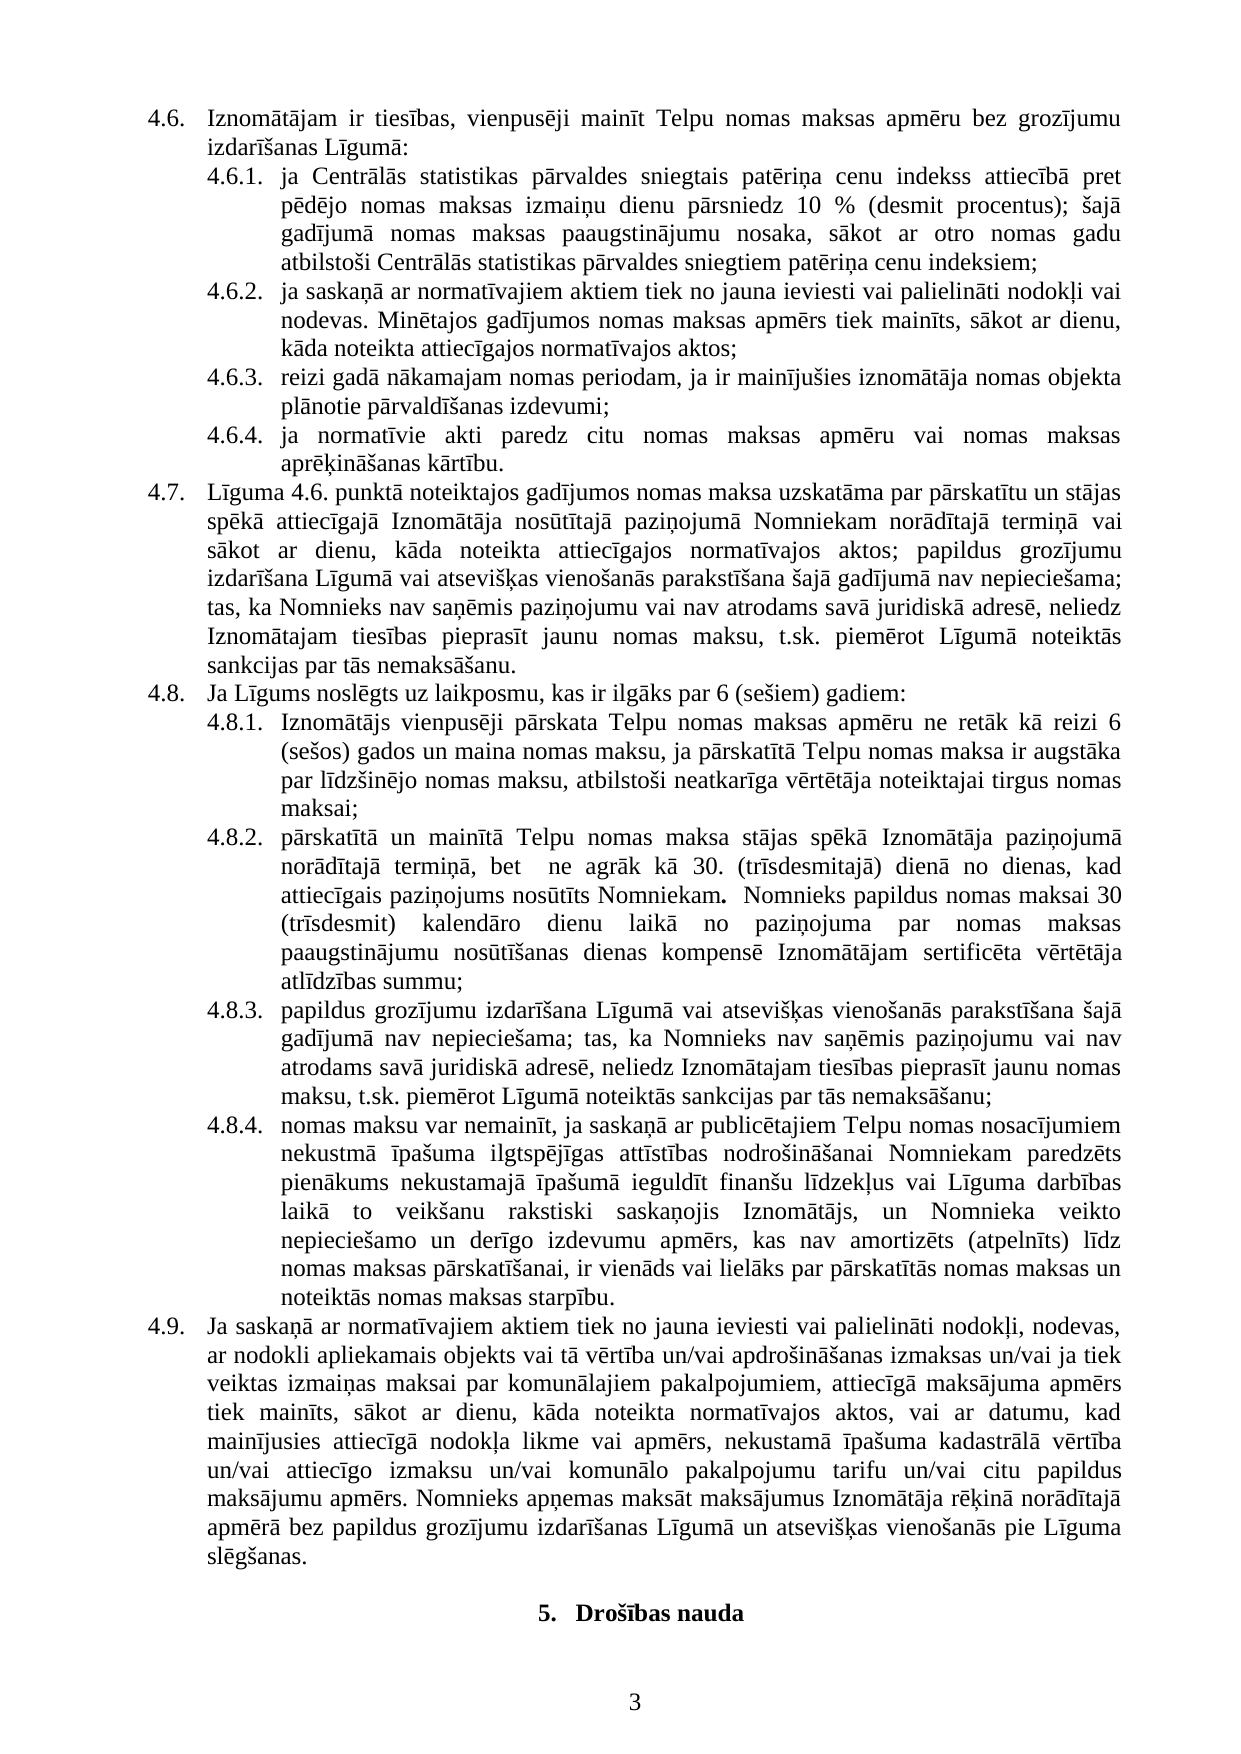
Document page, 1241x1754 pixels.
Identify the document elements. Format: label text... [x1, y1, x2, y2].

list reizi gadā nākamajam nomas periodam, ja ir mainījušies iznomātāja nomas objekta plānotie pārvaldīšanas izdevumi; [207, 362, 1122, 420]
list Iznomātājs vienpusēji pārskata Telpu nomas maksas apmēru ne retāk kā reizi 6 (sešos) gados un maina nomas maksu, ja pārskatītā Telpu nomas maksa ir augstāka par līdzšinējo nomas maksu, atbilstoši neatkarīga vērtētāja noteiktajai tirgus nomas maksai; [207, 707, 1122, 822]
list ja Centrālās statistikas pārvaldes sniegtais patēriņa cenu indekss attiecībā pret pēdējo nomas maksas izmaiņu dienu pārsniedz 10 % (desmit procentus); šajā gadījumā nomas maksas paaugstinājumu nosaka, sākot ar otro nomas gadu atbilstoši Centrālās statistikas pārvaldes sniegtiem patēriņa cenu indeksiem; [207, 161, 1122, 276]
list Līguma 4.6. punktā noteiktajos gadījumos nomas maksa uzskatāma par pārskatītu un stājas spēkā attiecīgajā Iznomātāja nosūtītajā paziņojumā Nomniekam norādītajā termiņā vai sākot ar dienu, kāda noteikta attiecīgajos normatīvajos aktos; papildus grozījumu izdarīšana Līgumā vai atsevišķas vienošanās parakstīšana šajā gadījumā nav nepieciešama; tas, ka Nomnieks nav saņēmis paziņojumu vai nav atrodams savā juridiskā adresē, neliedz Iznomātajam tiesības pieprasīt jaunu nomas maksu, t.sk. piemērot Līgumā noteiktās sankcijas par tās nemaksāšanu. [148, 477, 1122, 678]
list Ja saskaņā ar normatīvajiem aktiem tiek no jauna ieviesti vai palielināti nodokļi, nodevas, ar nodokli apliekamais objekts vai tā vērtība un/vai apdrošināšanas izmaksas un/vai ja tiek veiktas izmaiņas maksai par komunālajiem pakalpojumiem, attiecīgā maksājuma apmērs tiek mainīts, sākot ar dienu, kāda noteikta normatīvajos aktos, vai ar datumu, kad mainījusies attiecīgā nodokļa likme vai apmērs, nekustamā īpašuma kadastrālā vērtība un/vai attiecīgo izmaksu un/vai komunālo pakalpojumu tarifu un/vai citu papildus maksājumu apmērs. Nomnieks apņemas maksāt maksājumus Iznomātāja rēķinā norādītajā apmērā bez papildus grozījumu izdarīšanas Līgumā un atsevišķas vienošanās pie Līguma slēgšanas. [148, 1311, 1122, 1570]
list ja saskaņā ar normatīvajiem aktiem tiek no jauna ieviesti vai palielināti nodokļi vai nodevas. Minētajos gadījumos nomas maksas apmērs tiek mainīts, sākot ar dienu, kāda noteikta attiecīgajos normatīvajos aktos; [207, 276, 1122, 362]
list Drošības nauda [148, 1598, 1134, 1627]
list nomas maksu var nemainīt, ja saskaņā ar publicētajiem Telpu nomas nosacījumiem nekustmā īpašuma ilgtspējīgas attīstības nodrošināšanai Nomniekam paredzēts pienākums nekustamajā īpašumā ieguldīt finanšu līdzekļus vai Līguma darbības laikā to veikšanu rakstiski saskaņojis Iznomātājs, un Nomnieka veikto nepieciešamo un derīgo izdevumu apmērs, kas nav amortizēts (atpelnīts) līdz nomas maksas pārskatīšanai, ir vienāds vai lielāks par pārskatītās nomas maksas un noteiktās nomas maksas starpību. [207, 1110, 1122, 1311]
list Iznomātājam ir tiesības, vienpusēji mainīt Telpu nomas maksas apmēru bez grozījumu izdarīšanas Līgumā: [148, 103, 1122, 161]
list papildus grozījumu izdarīšana Līgumā vai atsevišķas vienošanās parakstīšana šajā gadījumā nav nepieciešama; tas, ka Nomnieks nav saņēmis paziņojumu vai nav atrodams savā juridiskā adresē, neliedz Iznomātajam tiesības pieprasīt jaunu nomas maksu, t.sk. piemērot Līgumā noteiktās sankcijas par tās nemaksāšanu; [207, 995, 1122, 1110]
list Ja Līgums noslēgts uz laikposmu, kas ir ilgāks par 6 (sešiem) gadiem: [148, 678, 1122, 707]
list ja normatīvie akti paredz citu nomas maksas apmēru vai nomas maksas aprēķināšanas kārtību. [207, 420, 1122, 477]
list pārskatītā un mainītā Telpu nomas maksa stājas spēkā Iznomātāja paziņojumā norādītajā termiņā, bet ne agrāk kā 30. (trīsdesmitajā) dienā no dienas, kad attiecīgais paziņojums nosūtīts Nomniekam. Nomnieks papildus nomas maksai 30 (trīsdesmit) kalendāro dienu laikā no paziņojuma par nomas maksas paaugstinājumu nosūtīšanas dienas kompensē Iznomātājam sertificēta vērtētāja atlīdzības summu; [207, 822, 1122, 995]
